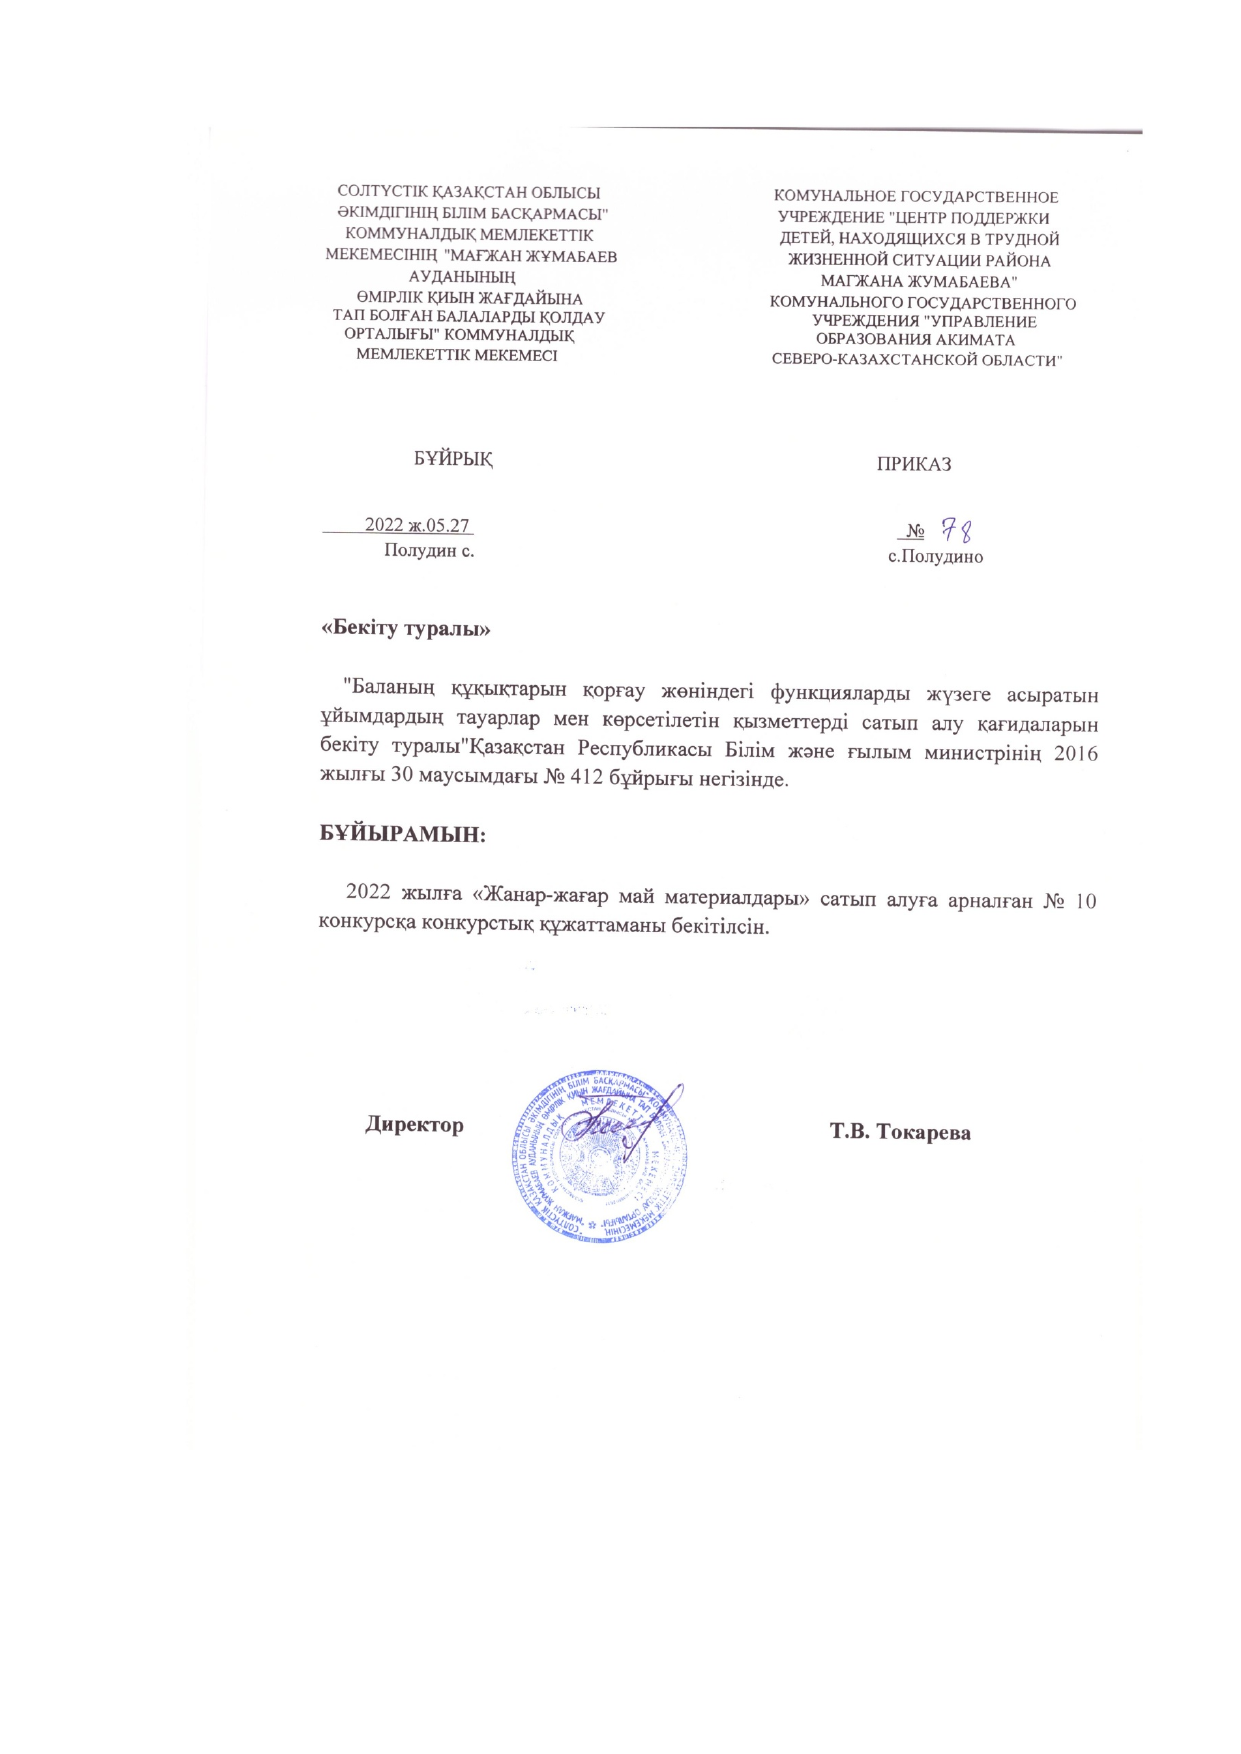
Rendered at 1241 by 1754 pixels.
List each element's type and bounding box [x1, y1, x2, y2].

picture [177, 118, 1151, 1458]
